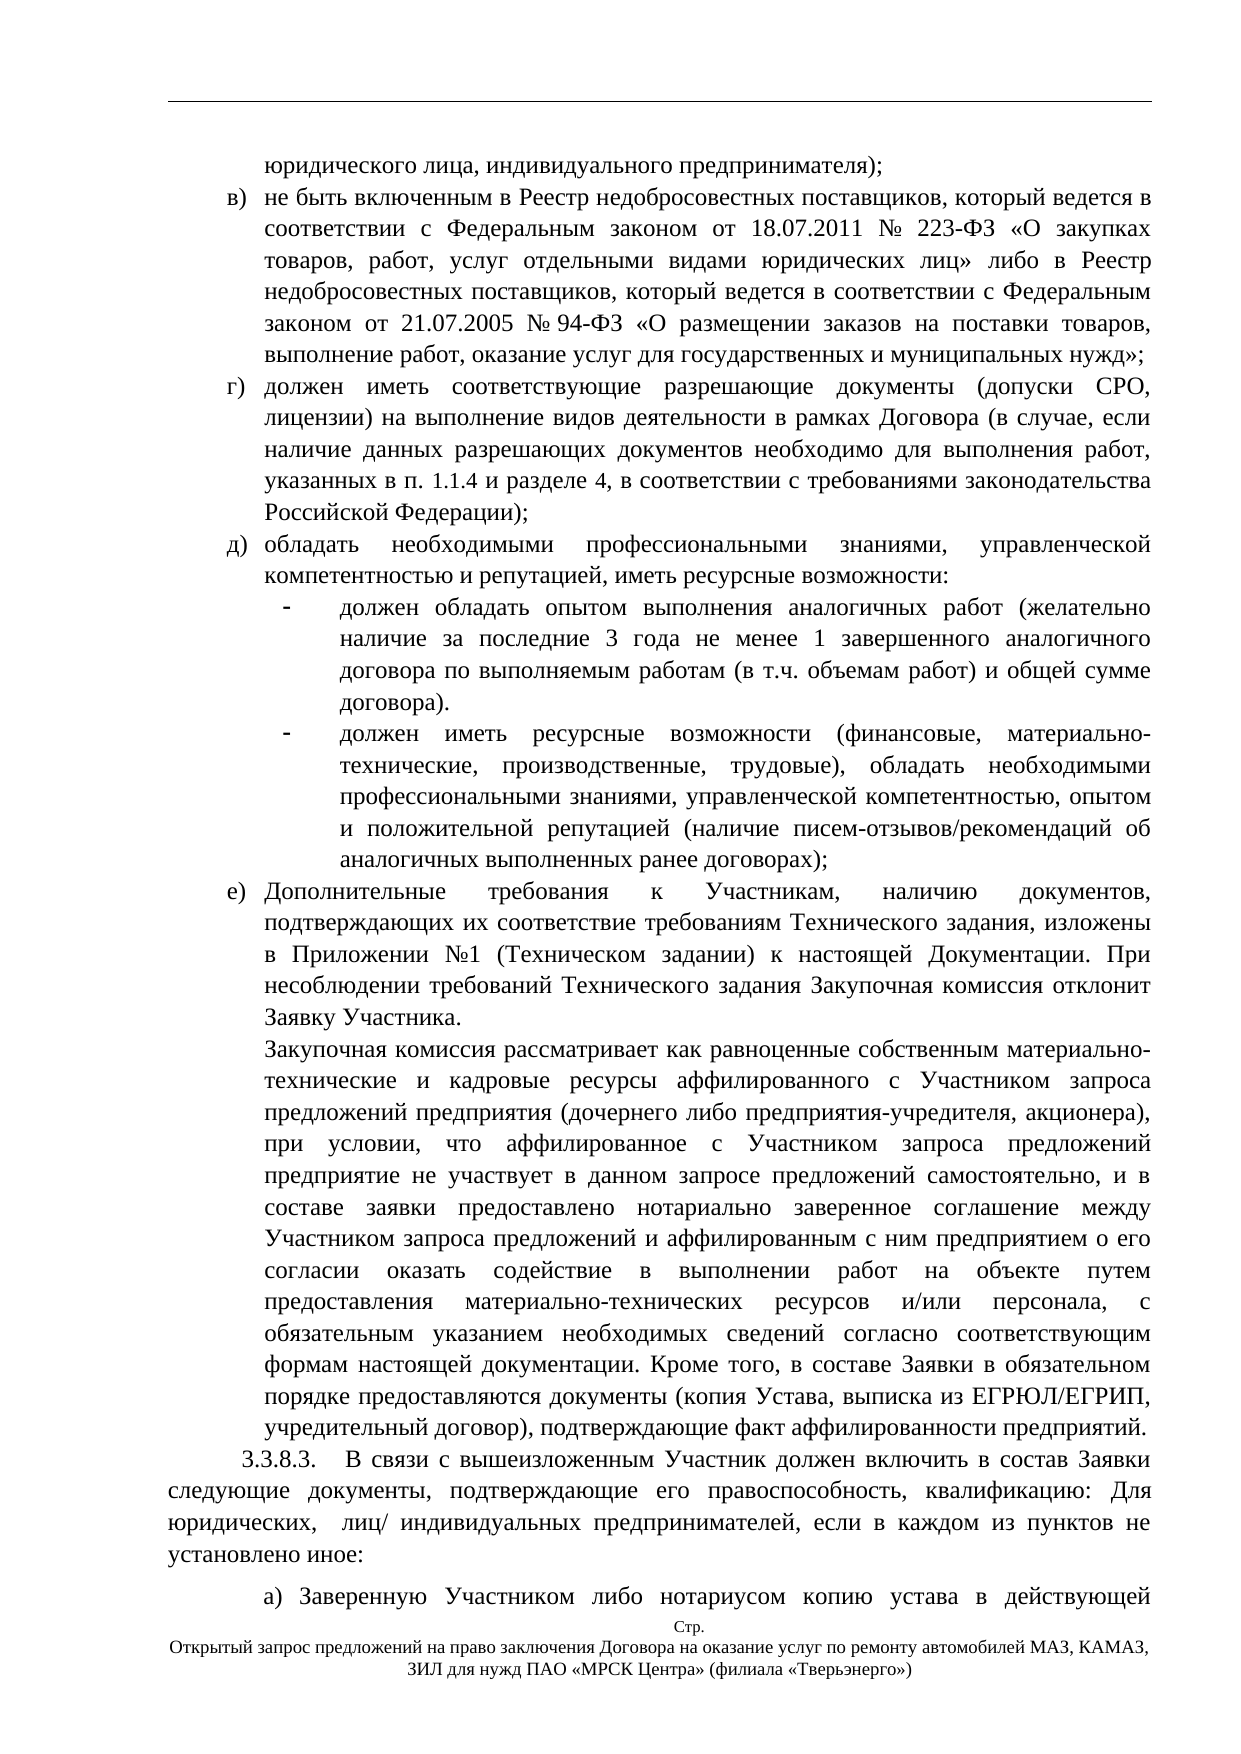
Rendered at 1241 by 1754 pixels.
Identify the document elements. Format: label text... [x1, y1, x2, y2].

list должен иметь ресурсные возможности (финансовые, материально-технические, производственные, трудовые), обладать необходимыми профессиональными знаниями, управленческой компетентностью, опытом и положительной репутацией (наличие писем-отзывов/рекомендаций об аналогичных выполненных ранее договорах); [282, 718, 1152, 873]
text Закупочная комиссия рассматривает как равноценные собственным материально-технические и кадровые ресурсы аффилированного с Участником запроса предложений предприятия (дочернего либо предприятия-учредителя, акционера), при условии, что аффилированное с Участником запроса предложений предприятие не участвует в данном запросе предложений самостоятельно, и в составе заявки предоставлено нотариально заверенное соглашение между Участником запроса предложений и аффилированным с ним предприятием о его согласии оказать содействие в выполнении работ на объекте путем предоставления материально-технических ресурсов и/или персонала, с обязательным указанием необходимых сведений согласно соответствующим формам настоящей документации. Кроме того, в составе Заявки в обязательном порядке предоставляются документы (копия Устава, выписка из ЕГРЮЛ/ЕГРИП, учредительный договор), подтверждающие факт аффилированности предприятий. [264, 1034, 1152, 1441]
list должен обладать опытом выполнения аналогичных работ (желательно наличие за последние 3 года не менее 1 завершенного аналогичного договора по выполняемым работам (в т.ч. объемам работ) и общей сумме договора). [282, 592, 1152, 715]
list не быть включенным в Реестр недобросовестных поставщиков, который ведется в соответствии с Федеральным законом от 18.07.2011 № 223-ФЗ «О закупках товаров, работ, услуг отдельными видами юридических лиц» либо в Реестр недобросовестных поставщиков, который ведется в соответствии с Федеральным законом от 21.07.2005 № 94-ФЗ «О размещении заказов на поставки товаров, выполнение работ, оказание услуг для государственных и муниципальных нужд»; [227, 182, 1152, 368]
list В связи с вышеизложенным Участник должен включить в состав Заявки следующие документы, подтверждающие его правоспособность, квалификацию: Для юридических, лиц/ индивидуальных предпринимателей, если в каждом из пунктов не установлено иное: [168, 1444, 1152, 1567]
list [263, 1581, 1152, 1609]
list обладать необходимыми профессиональными знаниями, управленческой компетентностью и репутацией, иметь ресурсные возможности: [227, 529, 1152, 589]
list Дополнительные требования к Участникам, наличию документов, подтверждающих их соответствие требованиям Технического задания, изложены в Приложении №1 (Техническом задании) к настоящей Документации. При несоблюдении требований Технического задания Закупочная комиссия отклонит Заявку Участника. [227, 876, 1152, 1031]
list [227, 150, 1152, 179]
list должен иметь соответствующие разрешающие документы (допуски СРО, лицензии) на выполнение видов деятельности в рамках Договора (в случае, если наличие данных разрешающих документов необходимо для выполнения работ, указанных в п. 1.1.4 и разделе 4, в соответствии с требованиями законодательства Российской Федерации); [227, 371, 1152, 526]
